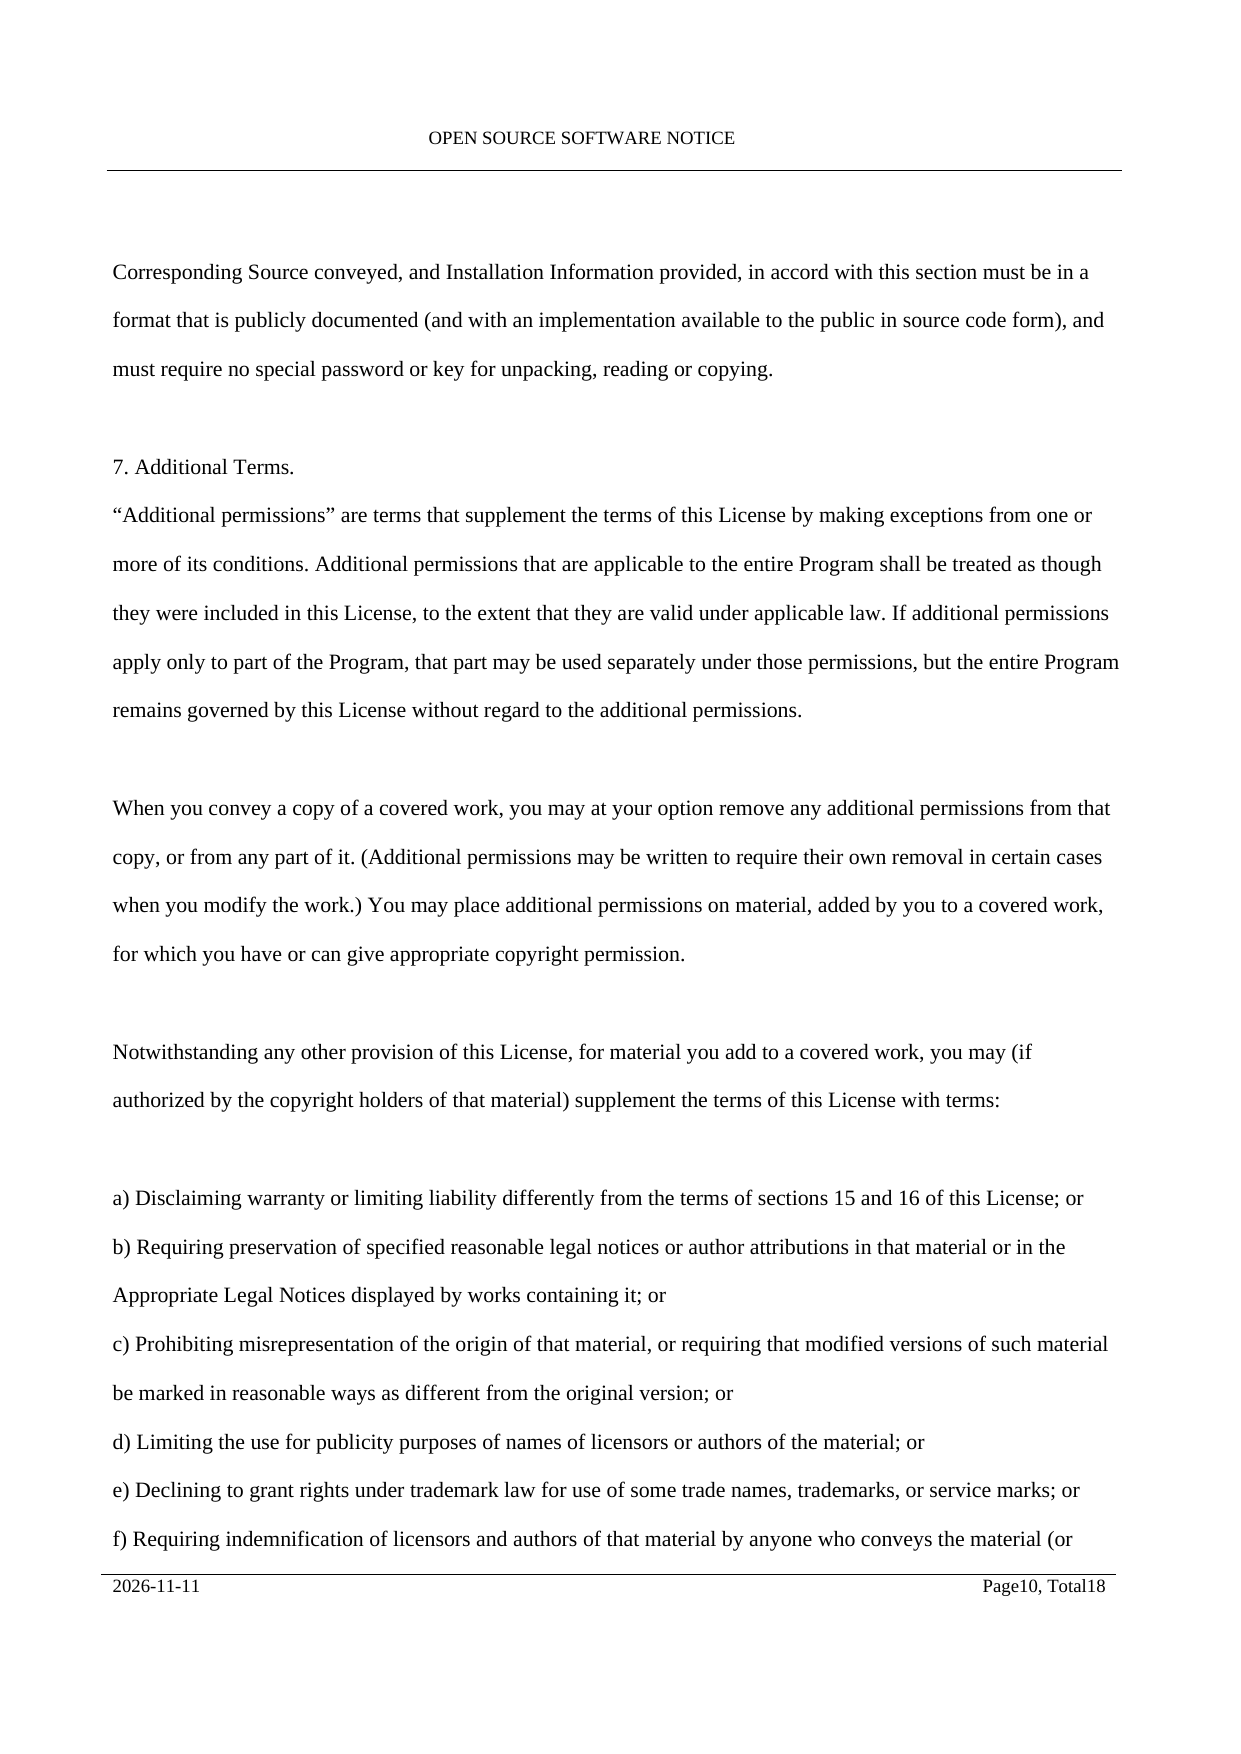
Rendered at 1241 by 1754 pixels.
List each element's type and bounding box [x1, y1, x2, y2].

text [112, 206, 1128, 1555]
